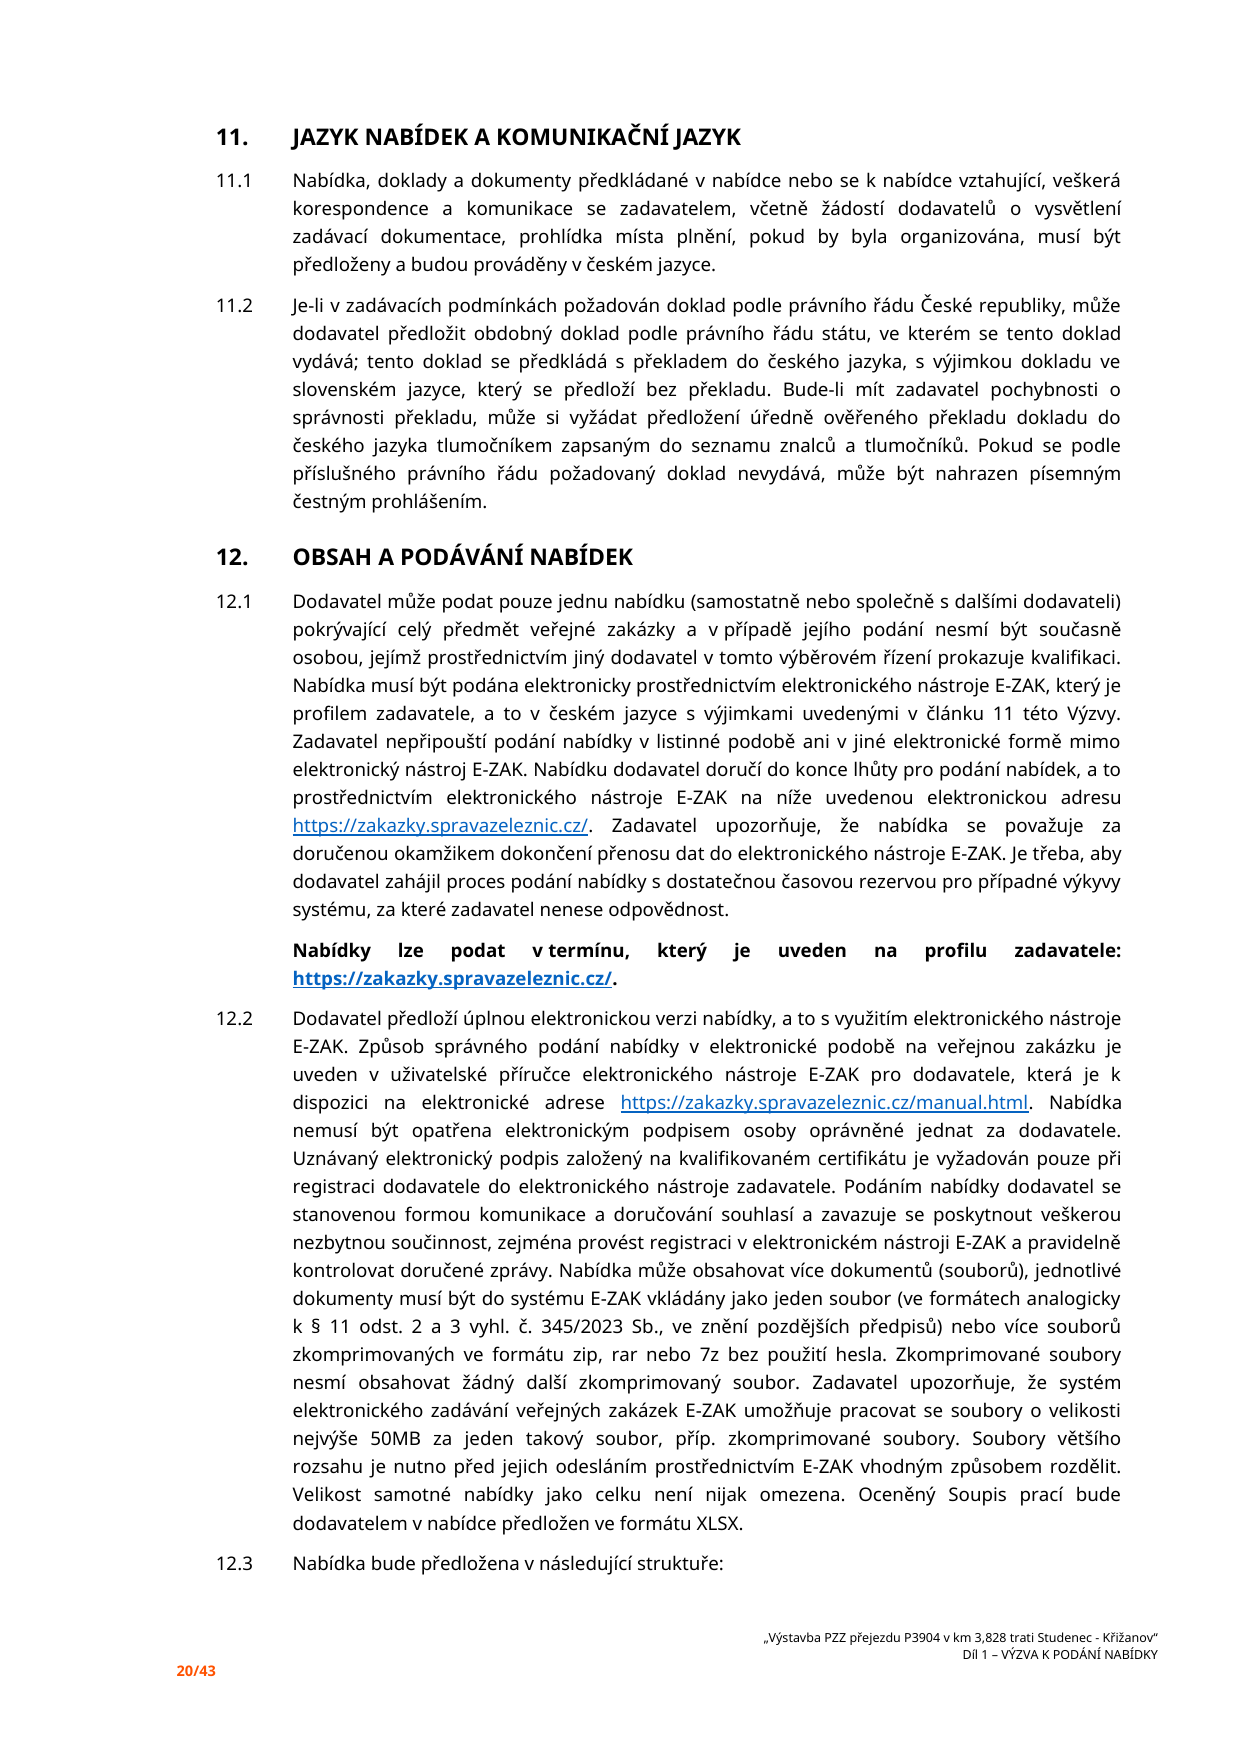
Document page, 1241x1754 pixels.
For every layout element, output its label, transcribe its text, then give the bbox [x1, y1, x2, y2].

text Je-li v zadávacích podmínkách požadován doklad podle právního řádu České republiky, může dodavatel předložit obdobný doklad podle právního řádu státu, ve kterém se tento doklad vydává; tento doklad se předkládá s překladem do českého jazyka, s výjimkou dokladu ve slovenském jazyce, který se předloží bez překladu. Bude-li mít zadavatel pochybnosti o správnosti překladu, může si vyžádat předložení úředně ověřeného překladu dokladu do českého jazyka tlumočníkem zapsaným do seznamu znalců a tlumočníků. Pokud se podle příslušného právního řádu požadovaný doklad nevydává, může být nahrazen písemným čestným prohlášením. [216, 292, 1122, 514]
text Nabídky lze podat v termínu, který je uveden na profilu zadavatele: https://zakazky.spravazeleznic.cz/. [292, 937, 1122, 990]
text JAZYK NABÍDEK A KOMUNIKAČNÍ JAZYK [216, 121, 1122, 152]
text OBSAH A PODÁVÁNÍ NABÍDEK [216, 541, 1122, 572]
text Nabídka, doklady a dokumenty předkládané v nabídce nebo se k nabídce vztahující, veškerá korespondence a komunikace se zadavatelem, včetně žádostí dodavatelů o vysvětlení zadávací dokumentace, prohlídka místa plnění, pokud by byla organizována, musí být předloženy a budou prováděny v českém jazyce. [216, 167, 1122, 277]
text Nabídka bude předložena v následující struktuře: [216, 1550, 1122, 1576]
text Dodavatel může podat pouze jednu nabídku (samostatně nebo společně s dalšími dodavateli) pokrývající celý předmět veřejné zakázky a v případě jejího podání nesmí být současně osobou, jejímž prostřednictvím jiný dodavatel v tomto výběrovém řízení prokazuje kvalifikaci. Nabídka musí být podána elektronicky prostřednictvím elektronického nástroje E-ZAK, který je profilem zadavatele, a to v českém jazyce s výjimkami uvedenými v článku 11 této Výzvy. Zadavatel nepřipouští podání nabídky v listinné podobě ani v jiné elektronické formě mimo elektronický nástroj E-ZAK. Nabídku dodavatel doručí do konce lhůty pro podání nabídek, a to prostřednictvím elektronického nástroje E-ZAK na níže uvedenou elektronickou adresu https://zakazky.spravazeleznic.cz/. Zadavatel upozorňuje, že nabídka se považuje za doručenou okamžikem dokončení přenosu dat do elektronického nástroje E-ZAK. Je třeba, aby dodavatel zahájil proces podání nabídky s dostatečnou časovou rezervou pro případné výkyvy systému, za které zadavatel nenese odpovědnost. [216, 588, 1122, 922]
text Dodavatel předloží úplnou elektronickou verzi nabídky, a to s využitím elektronického nástroje E-ZAK. Způsob správného podání nabídky v elektronické podobě na veřejnou zakázku je uveden v uživatelské příručce elektronického nástroje E-ZAK pro dodavatele, která je k dispozici na elektronické adrese https://zakazky.spravazeleznic.cz/manual.html. Nabídka nemusí být opatřena elektronickým podpisem osoby oprávněné jednat za dodavatele. Uznávaný elektronický podpis založený na kvalifikovaném certifikátu je vyžadován pouze při registraci dodavatele do elektronického nástroje zadavatele. Podáním nabídky dodavatel se stanovenou formou komunikace a doručování souhlasí a zavazuje se poskytnout veškerou nezbytnou součinnost, zejména provést registraci v elektronickém nástroji E-ZAK a pravidelně kontrolovat doručené zprávy. Nabídka může obsahovat více dokumentů (souborů), jednotlivé dokumenty musí být do systému E-ZAK vkládány jako jeden soubor (ve formátech analogicky k § 11 odst. 2 a 3 vyhl. č. 345/2023 Sb., ve znění pozdějších předpisů) nebo více souborů zkomprimovaných ve formátu zip, rar nebo 7z bez použití hesla. Zkomprimované soubory nesmí obsahovat žádný další zkomprimovaný soubor. Zadavatel upozorňuje, že systém elektronického zadávání veřejných zakázek E-ZAK umožňuje pracovat se soubory o velikosti nejvýše 50MB za jeden takový soubor, příp. zkomprimované soubory. Soubory většího rozsahu je nutno před jejich odesláním prostřednictvím E-ZAK vhodným způsobem rozdělit. Velikost samotné nabídky jako celku není nijak omezena. Oceněný Soupis prací bude dodavatelem v nabídce předložen ve formátu XLSX. [216, 1005, 1122, 1535]
